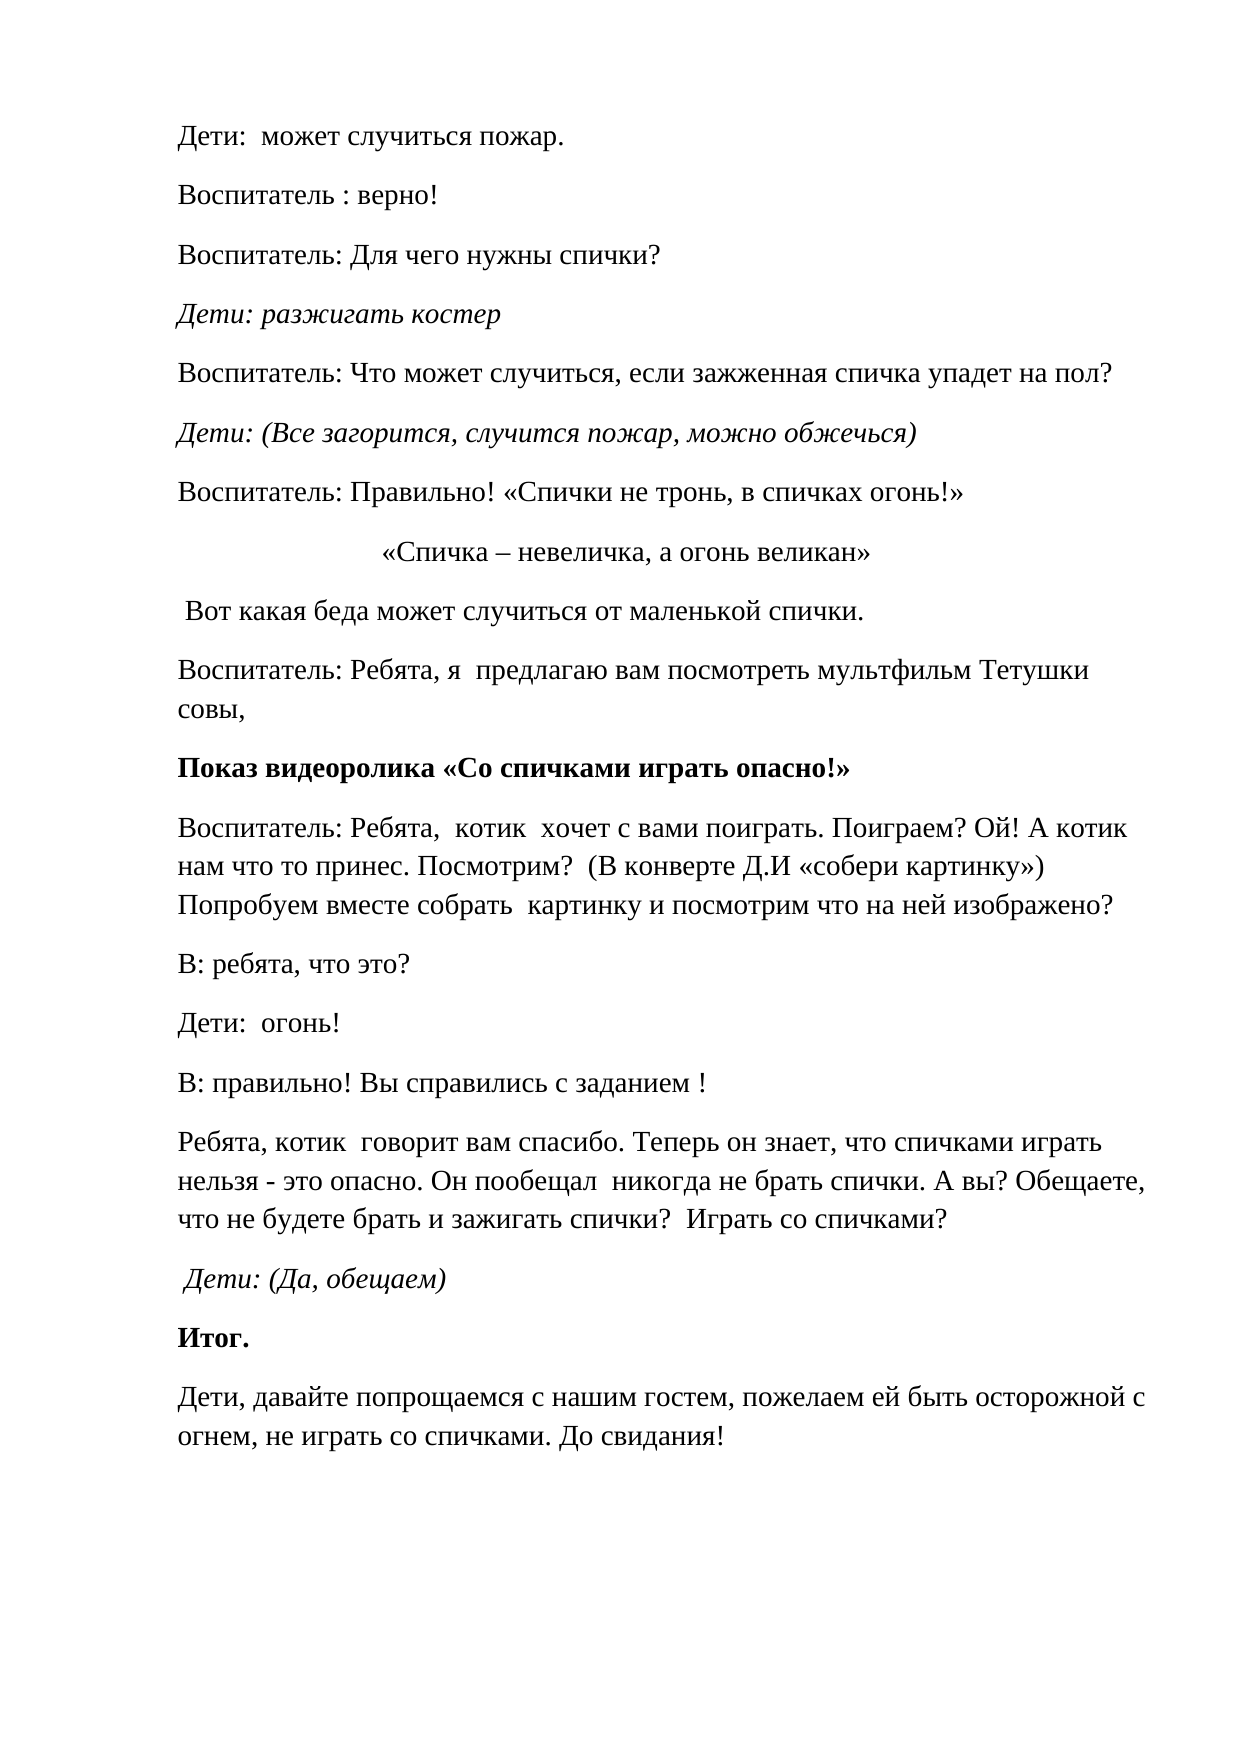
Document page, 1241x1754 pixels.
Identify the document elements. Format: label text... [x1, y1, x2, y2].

text Показ видеоролика «Со спичками играть опасно!» [177, 750, 1152, 784]
text Дети: разжигать костер [177, 296, 1152, 330]
text Воспитатель: Ребята, я предлагаю вам посмотреть мультфильм Тетушки совы, [177, 652, 1152, 724]
text Воспитатель: Правильно! «Спички не тронь, в спичках огонь!» [177, 474, 1152, 508]
text Воспитатель : верно! [177, 177, 1152, 211]
text «Спичка – невеличка, а огонь великан» [177, 534, 1152, 567]
text Воспитатель: Для чего нужны спички? [177, 237, 1152, 270]
text В: правильно! Вы справились с заданием ! [177, 1065, 1152, 1098]
text Воспитатель: Что может случиться, если зажженная спичка упадет на пол? [177, 356, 1152, 389]
text Дети, давайте попрощаемся с нашим гостем, пожелаем ей быть осторожной с огнем, не играть со спичками. До свидания! [177, 1379, 1152, 1452]
text Дети: может случиться пожар. [177, 118, 1152, 152]
text Воспитатель: Ребята, котик хочет с вами поиграть. Поиграем? Ой! А котик нам что то принес. Посмотрим? (В конверте Д.И «собери картинку») Попробуем вместе собрать картинку и посмотрим что на ней изображено? [177, 810, 1152, 920]
text Итог. [177, 1320, 1152, 1354]
text Дети: (Все загорится, случится пожар, можно обжечься) [177, 415, 1152, 448]
text Вот какая беда может случиться от маленькой спички. [177, 593, 1152, 627]
text Ребята, котик говорит вам спасибо. Теперь он знает, что спичками играть нельзя - это опасно. Он пообещал никогда не брать спички. А вы? Обещаете, что не будете брать и зажигать спички? Играть со спичками? [177, 1124, 1152, 1235]
text Дети: (Да, обещаем) [177, 1261, 1152, 1294]
text Дети: огонь! [177, 1006, 1152, 1039]
text В: ребята, что это? [177, 946, 1152, 980]
